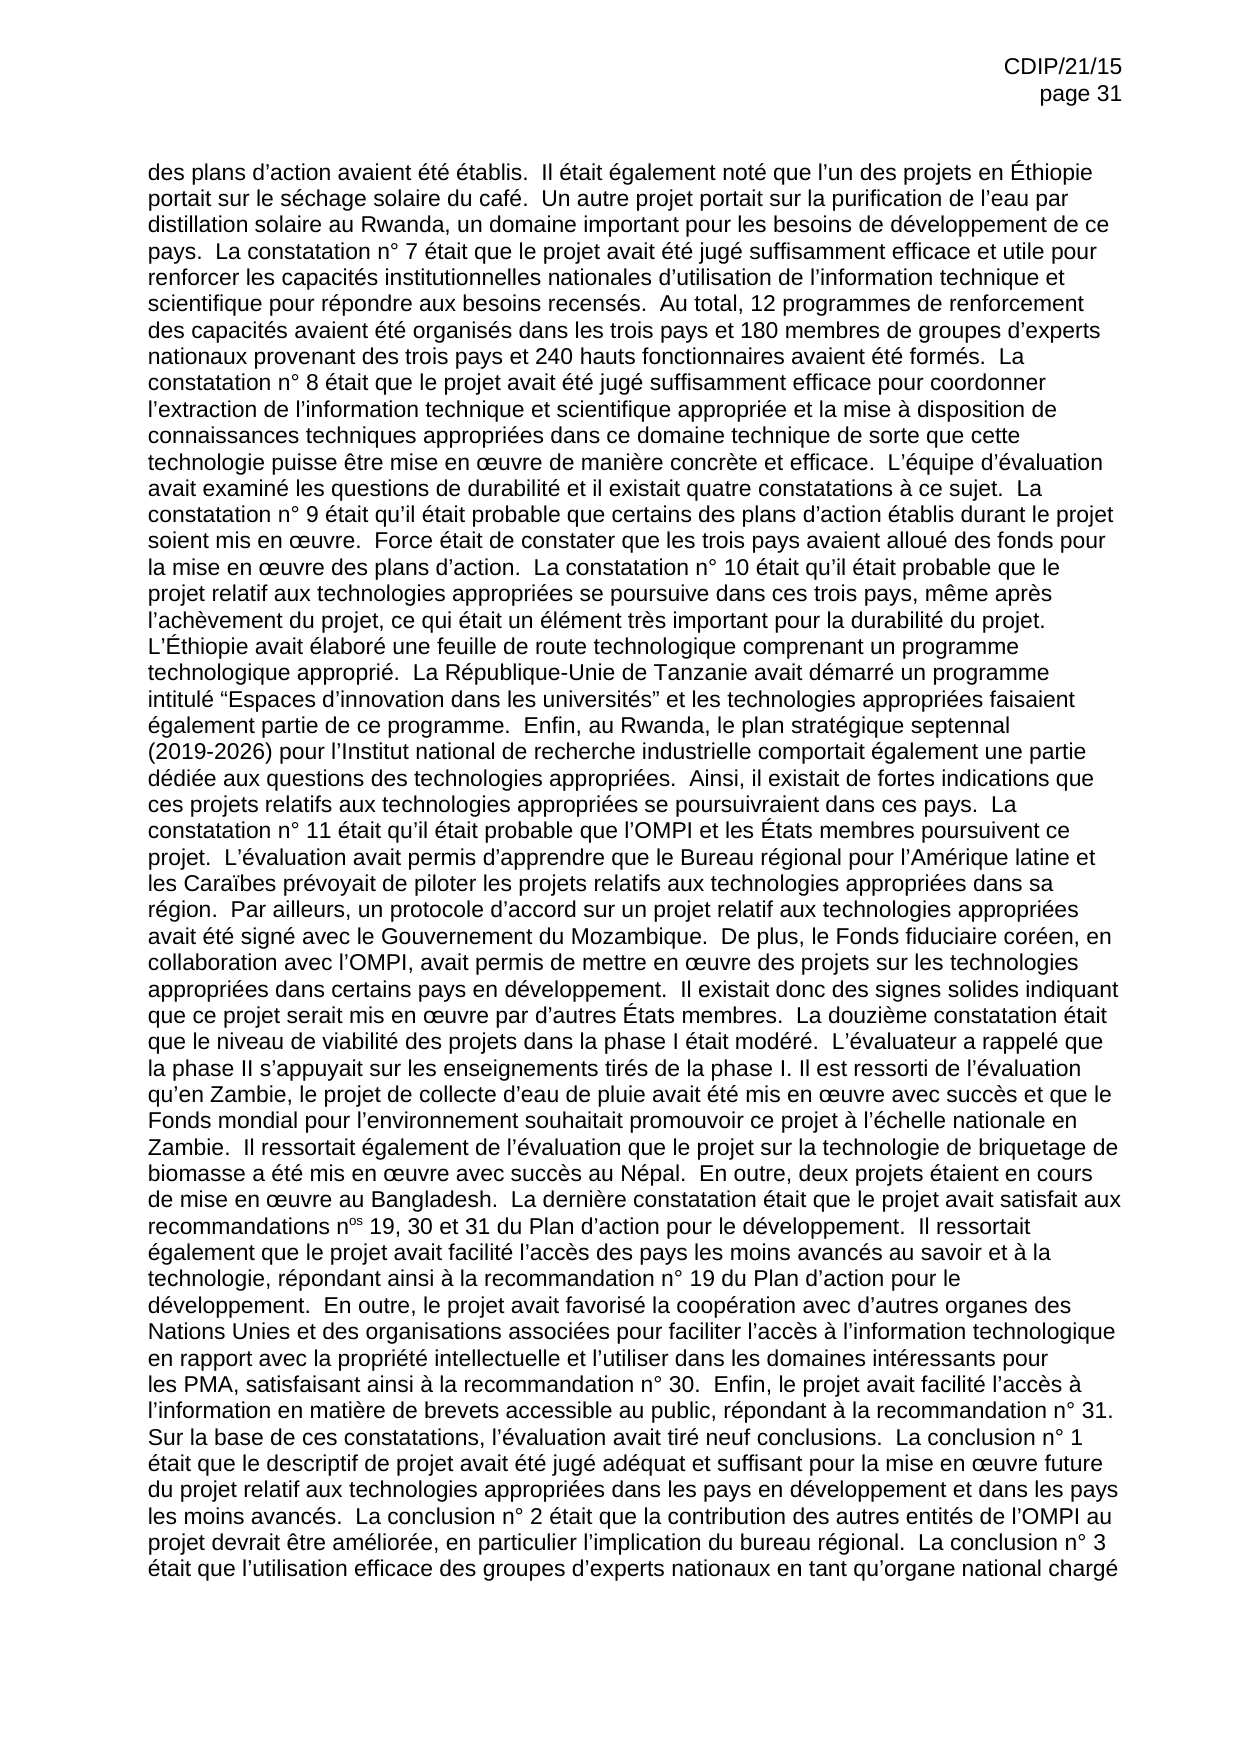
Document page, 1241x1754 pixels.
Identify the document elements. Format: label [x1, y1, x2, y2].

text [148, 158, 1122, 1582]
